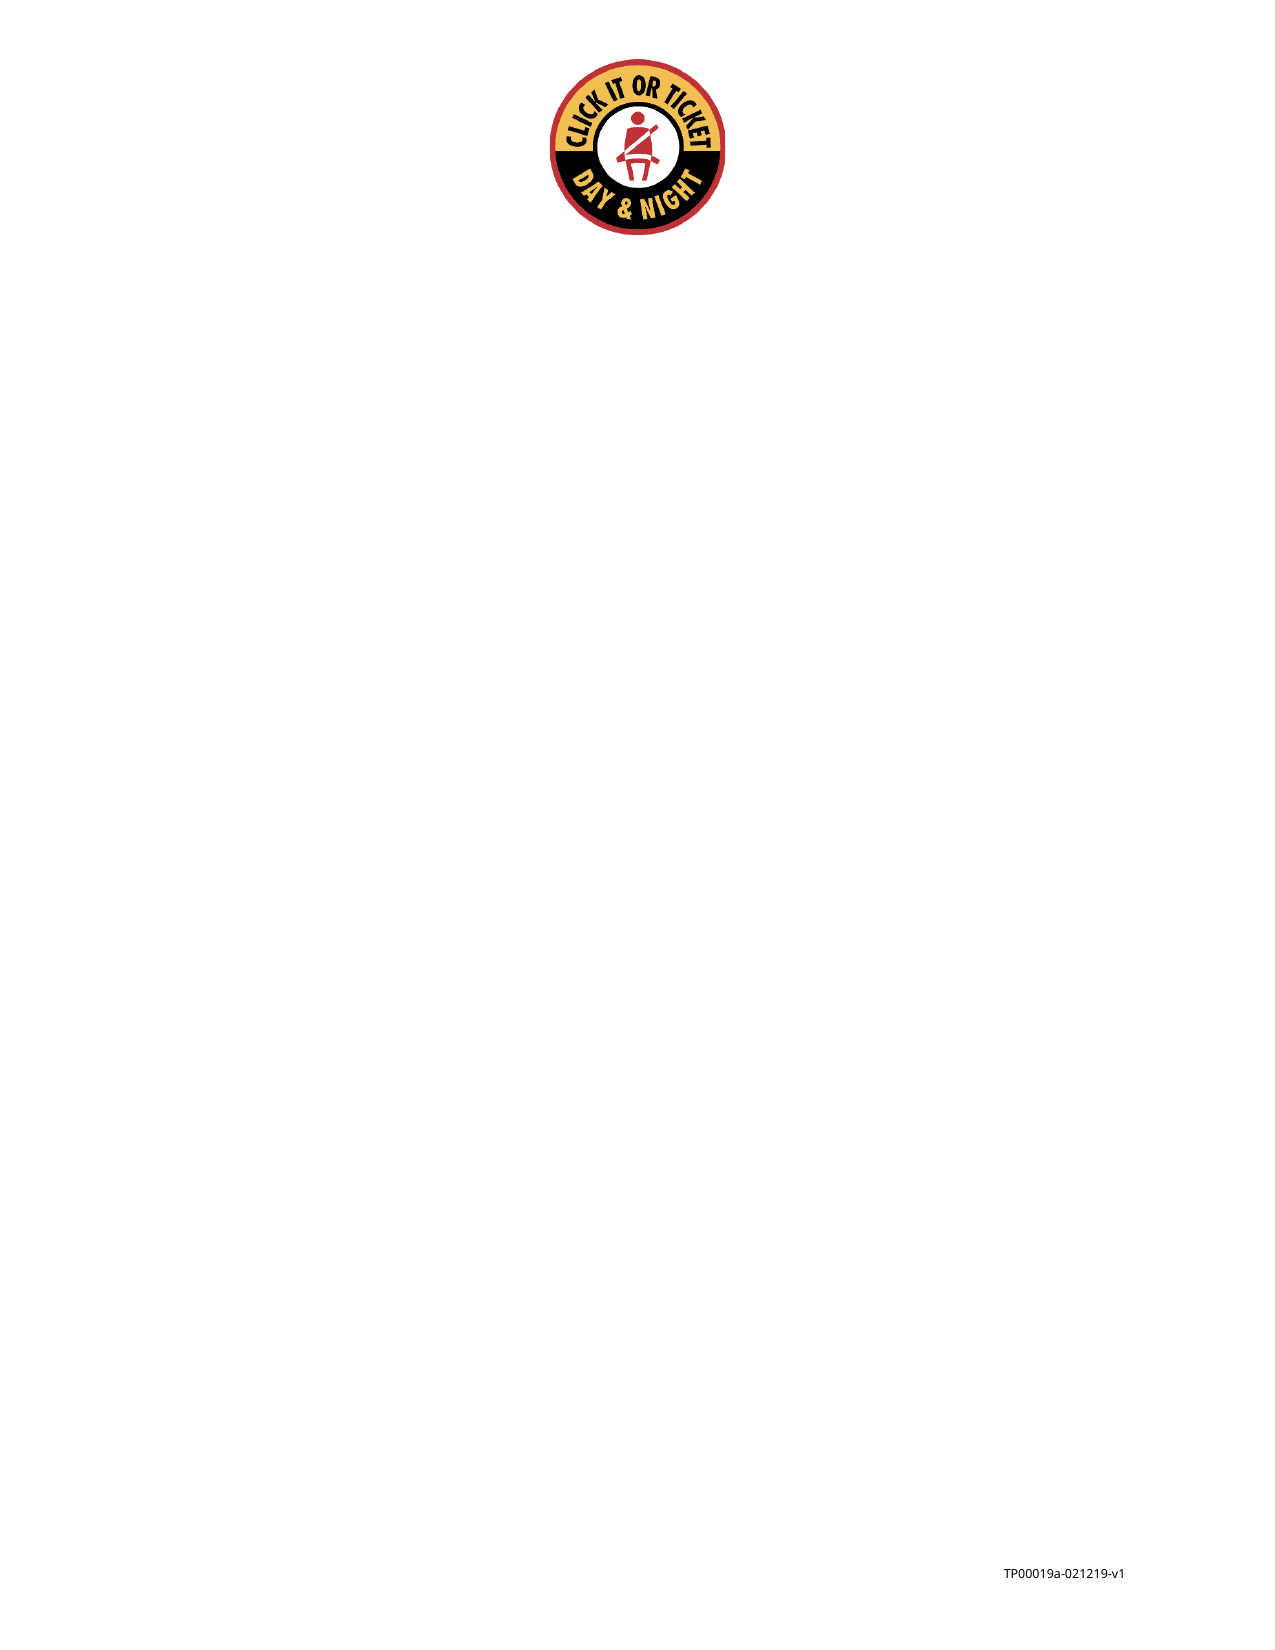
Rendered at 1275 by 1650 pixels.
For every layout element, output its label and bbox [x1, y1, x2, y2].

picture [549, 59, 726, 235]
